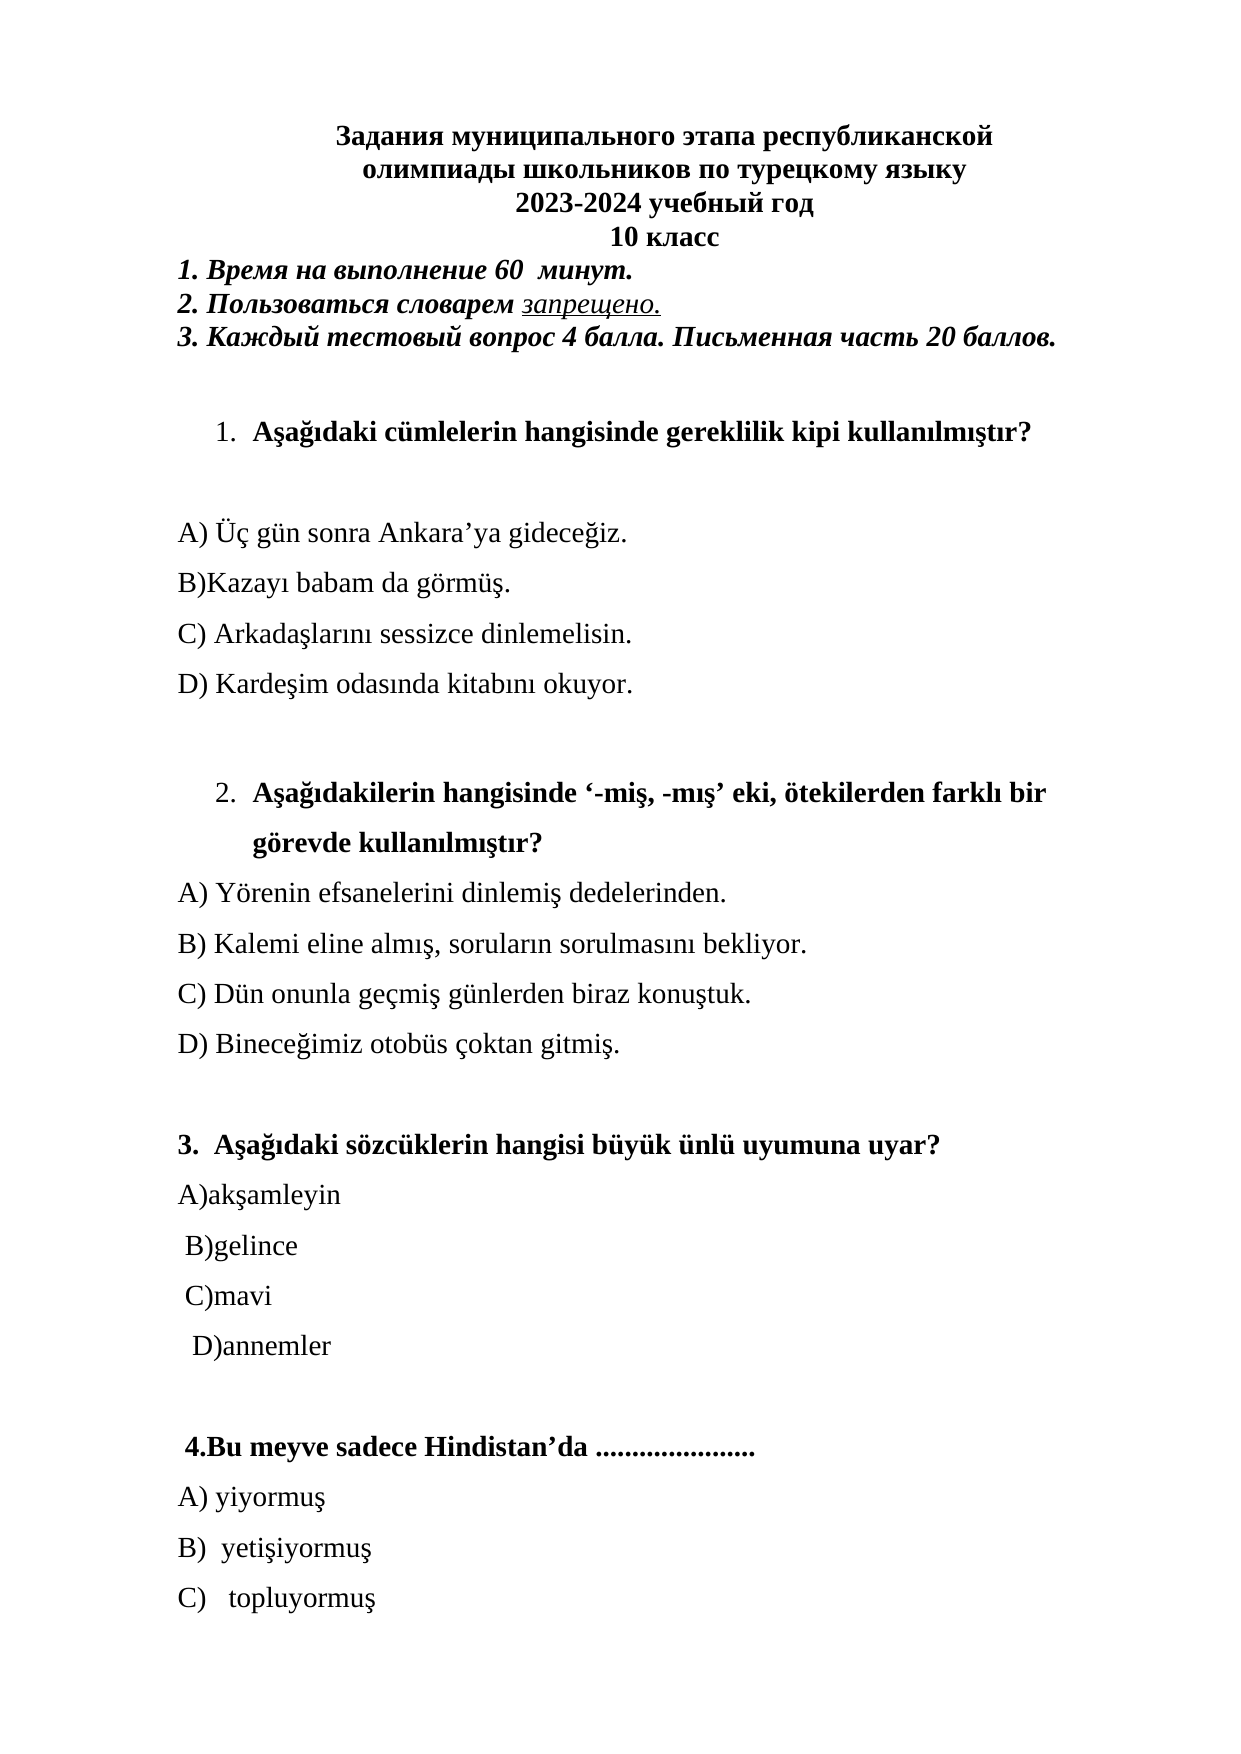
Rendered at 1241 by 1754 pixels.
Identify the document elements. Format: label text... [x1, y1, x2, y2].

text олимпиады школьников по турецкому языку [177, 152, 1152, 185]
text D) Kardeşim odasında kitabını okuyor. [177, 666, 1152, 699]
text 3. Каждый тестовый вопрос 4 балла. Письменная часть 20 баллов. [177, 319, 1152, 353]
text 2. Пользоваться словарем запрещено. [177, 286, 1152, 319]
text 1. Время на выполнение 60 минут. [177, 252, 1152, 286]
text С)mavi [177, 1278, 1152, 1312]
text Задания муниципального этапа республиканской [177, 118, 1152, 152]
text B) Kalemi eline almış, soruların sorulmasını bekliyor. [177, 926, 1152, 959]
text D) Bineceğimiz otobüs çoktan gitmiş. [177, 1027, 1152, 1060]
text D)annemler [177, 1328, 1152, 1362]
text C) Dün onunla geçmiş günlerden biraz konuştuk. [177, 976, 1152, 1010]
text 10 класс [177, 219, 1152, 252]
list Aşağıdakilerin hangisinde ‘-miş, -mış’ eki, ötekilerden farklı bir görevde kullanılmıştır? [215, 775, 1152, 859]
text А)akşamleyin [177, 1177, 1152, 1211]
text 2023-2024 учебный год [177, 185, 1152, 219]
text A) yiyormuş [177, 1479, 1152, 1513]
text 4.Bu meyve sadece Hindistan’da ...................... [177, 1429, 1152, 1463]
text A) Üç gün sonra Ankara’ya gideceğiz. [177, 515, 1152, 549]
text B) yetişiyormuş [177, 1530, 1152, 1563]
text B)Kazayı babam da görmüş. [177, 565, 1152, 599]
text C) topluyormuş [177, 1580, 1152, 1613]
list Aşağıdaki cümlelerin hangisinde gereklilik kipi kullanılmıştır? [215, 414, 1152, 448]
text A) Yörenin efsanelerini dinlemiş dedelerinden. [177, 876, 1152, 909]
text 3. Aşağıdaki sözcüklerin hangisi büyük ünlü uyumuna uyar? [177, 1127, 1152, 1161]
text В)gelince [177, 1228, 1152, 1261]
text C) Arkadaşlarını sessizce dinlemelisin. [177, 616, 1152, 649]
